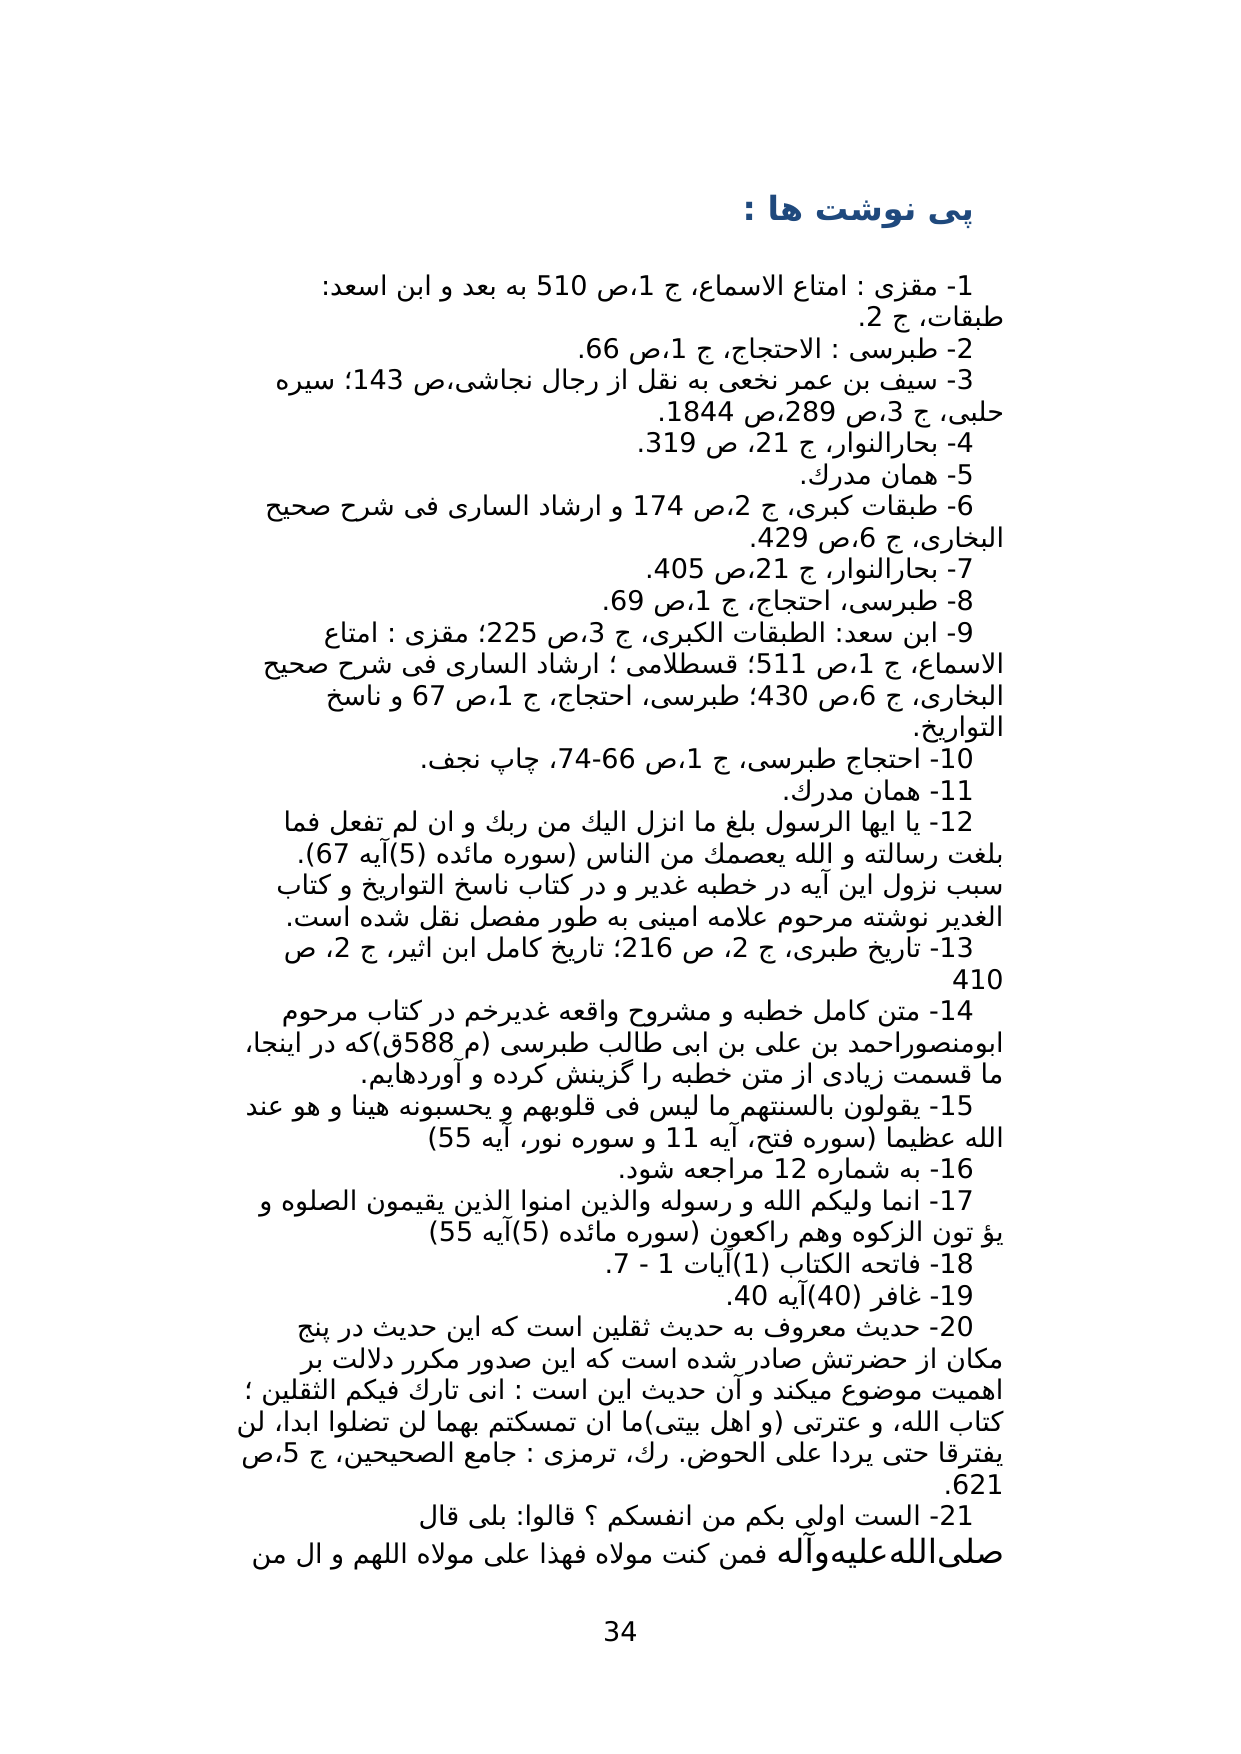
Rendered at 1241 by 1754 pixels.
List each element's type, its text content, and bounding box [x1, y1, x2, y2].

text 9- ابن سعد: الطبقات الكبرى، ج 3،ص 225؛ مقزى : امتاع الاسماع، ج 1،ص 511؛ قسطلامى ؛ ارشاد السارى فى شرح صحيح البخارى، ج 6،ص 430؛ طبرسى، احتجاج، ج 1،ص 67 و ناسخ التواريخ. [236, 617, 1004, 743]
text 18- فاتحه الكتاب (1)آيات 1 - 7. [236, 1248, 1004, 1280]
text 20- حديث معروف به حديث ثقلين است كه اين حديث در پنج مكان از حضرتش صادر شده است كه اين صدور مكرر دلالت بر اهميت موضوع ميكند و آن حديث اين است : انى تارك فيكم الثقلين ؛ كتاب الله، و عترتى (و اهل بيتى)ما ان تمسكتم بهما لن تضلوا ابدا، لن يفترقا حتى يردا على الحوض. رك، ترمزى : جامع الصحيحين، ج 5،ص 621. [236, 1311, 1004, 1501]
text 15- يقولون بالسنتهم ما ليس فى قلوبهم و يحسبونه هينا و هو عند الله عظيما (سوره فتح، آيه 11 و سوره نور، آيه 55) [236, 1090, 1004, 1153]
text 1- مقزى : امتاع الاسماع، ج 1،ص 510 به بعد و ابن اسعد: طبقات، ج 2. [236, 270, 1004, 333]
text 14- متن كامل خطبه و مشروح واقعه غديرخم در كتاب مرحوم ابومنصوراحمد بن على بن ابى طالب طبرسى (م 588ق)كه در اينجا، ما قسمت زيادى از متن خطبه را گزينش كرده و آوردهايم. [236, 996, 1004, 1090]
text 11- همان مدرك. [236, 775, 1004, 806]
text 4- بحارالنوار، ج 21، ص 319. [236, 428, 1004, 459]
text 2- طبرسى : الاحتجاج، ج 1،ص 66. [236, 333, 1004, 364]
text 6- طبقات كبرى، ج 2،ص 174 و ارشاد السارى فى شرح صحيح البخارى، ج 6،ص 429. [236, 491, 1004, 554]
text 5- همان مدرك. [236, 459, 1004, 491]
text 3- سيف بن عمر نخعى به نقل از رجال نجاشى،ص 143؛ سيره حلبى، ج 3،ص 289،ص 1844. [236, 364, 1004, 428]
subtitle پی نوشت ها : [236, 190, 1004, 228]
text 19- غافر (40)آيه 40. [236, 1280, 1004, 1311]
text 13- تاريخ طبرى، ج 2، ص 216؛ تاريخ كامل ابن اثير، ج 2، ص 410 [236, 933, 1004, 996]
text 12- يا ايها الرسول بلغ ما انزل اليك من ربك و ان لم تفعل فما بلغت رسالته و الله يعصمك من الناس (سوره مائده (5)آيه 67). سبب نزول اين آيه در خطبه غدير و در كتاب ناسخ ‌التواريخ و كتاب الغدير نوشته مرحوم علامه امينى به طور مفصل نقل شده است. [236, 806, 1004, 933]
text 10- احتجاج طبرسى، ج 1،ص 66-74، چاپ نجف. [236, 743, 1004, 775]
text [236, 1501, 1004, 1571]
text 16- به شماره 12 مراجعه شود. [236, 1153, 1004, 1185]
text 8- طبرسى، احتجاج، ج 1،ص 69. [236, 585, 1004, 617]
text 7- بحارالنوار، ج 21،ص 405. [236, 554, 1004, 585]
text 17- انما وليكم الله و رسوله والذين امنوا الذين يقيمون الصلوه و يؤ تون الزكوه وهم راكعون (سوره مائده (5)آيه 55) [236, 1185, 1004, 1248]
